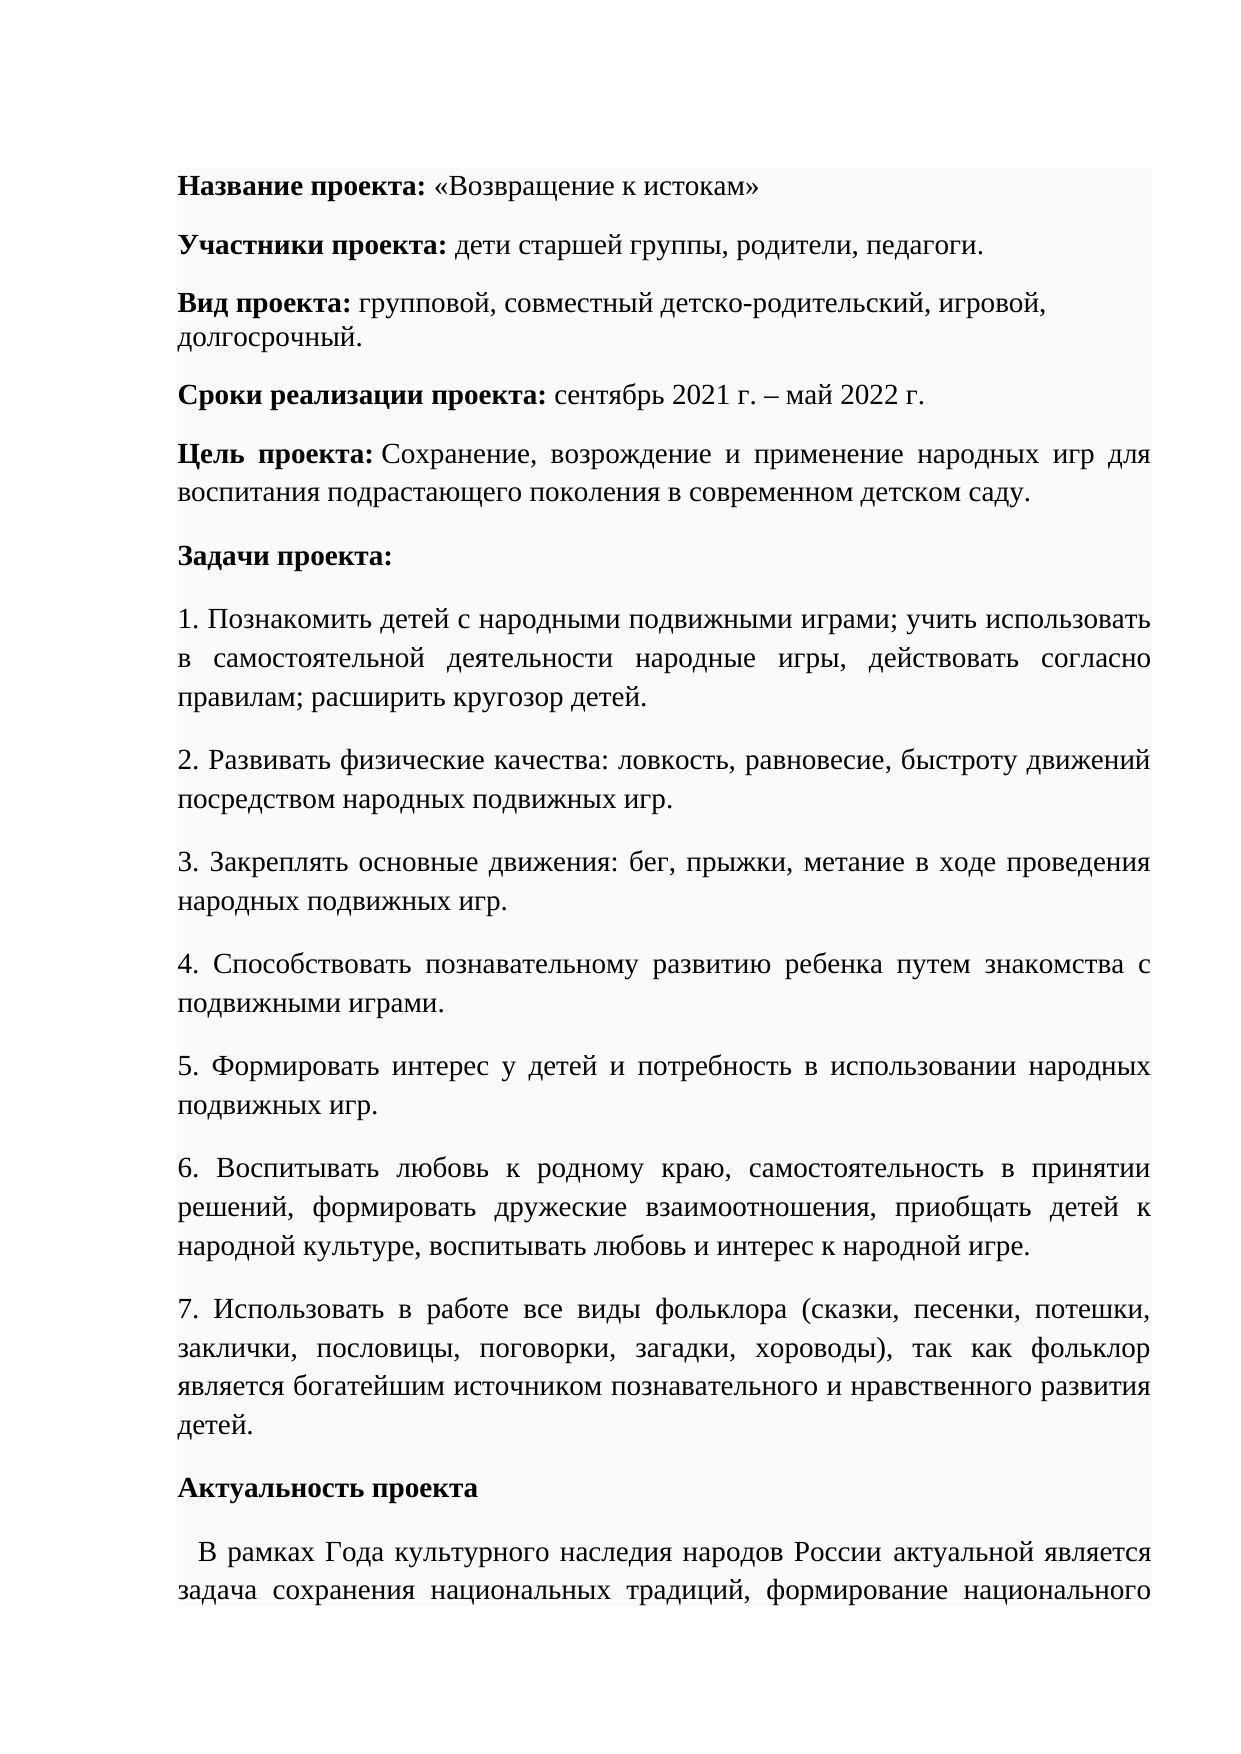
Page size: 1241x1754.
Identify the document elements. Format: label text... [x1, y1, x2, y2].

text 5. Формировать интерес у детей и потребность в использовании народных подвижных игр. [177, 1048, 1152, 1121]
text 3. Закреплять основные движения: бег, прыжки, метание в ходе проведения народных подвижных игр. [177, 844, 1152, 916]
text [177, 1534, 1152, 1606]
text Участники проекта: дети старшей группы, родители, педагоги. [177, 227, 1152, 260]
text Сроки реализации проекта: сентябрь 2021 г. – май 2022 г. [177, 377, 1152, 411]
text Название проекта: «Возвращение к истокам» [177, 168, 1152, 202]
text Цель проекта: Сохранение, возрождение и применение народных игр для воспитания подрастающего поколения в современном детском саду. [177, 436, 1152, 508]
text Задачи проекта: [177, 538, 1152, 572]
text 7. Использовать в работе все виды фольклора (сказки, песенки, потешки, заклички, пословицы, поговорки, загадки, хороводы), так как фольклор является богатейшим источником познавательного и нравственного развития детей. [177, 1291, 1152, 1440]
text Вид проекта: групповой, совместный детско-родительский, игровой, долгосрочный. [177, 285, 1152, 352]
text 6. Воспитывать любовь к родному краю, самостоятельность в принятии решений, формировать дружеские взаимоотношения, приобщать детей к народной культуре, воспитывать любовь и интерес к народной игре. [177, 1151, 1152, 1261]
text Актуальность проекта [177, 1470, 1152, 1504]
text 4. Способствовать познавательному развитию ребенка путем знакомства с подвижными играми. [177, 946, 1152, 1018]
text 1. Познакомить детей с народными подвижными играми; учить использовать в самостоятельной деятельности народные игры, действовать согласно правилам; расширить кругозор детей. [177, 602, 1152, 712]
text 2. Развивать физические качества: ловкость, равновесие, быстроту движений посредством народных подвижных игр. [177, 742, 1152, 814]
